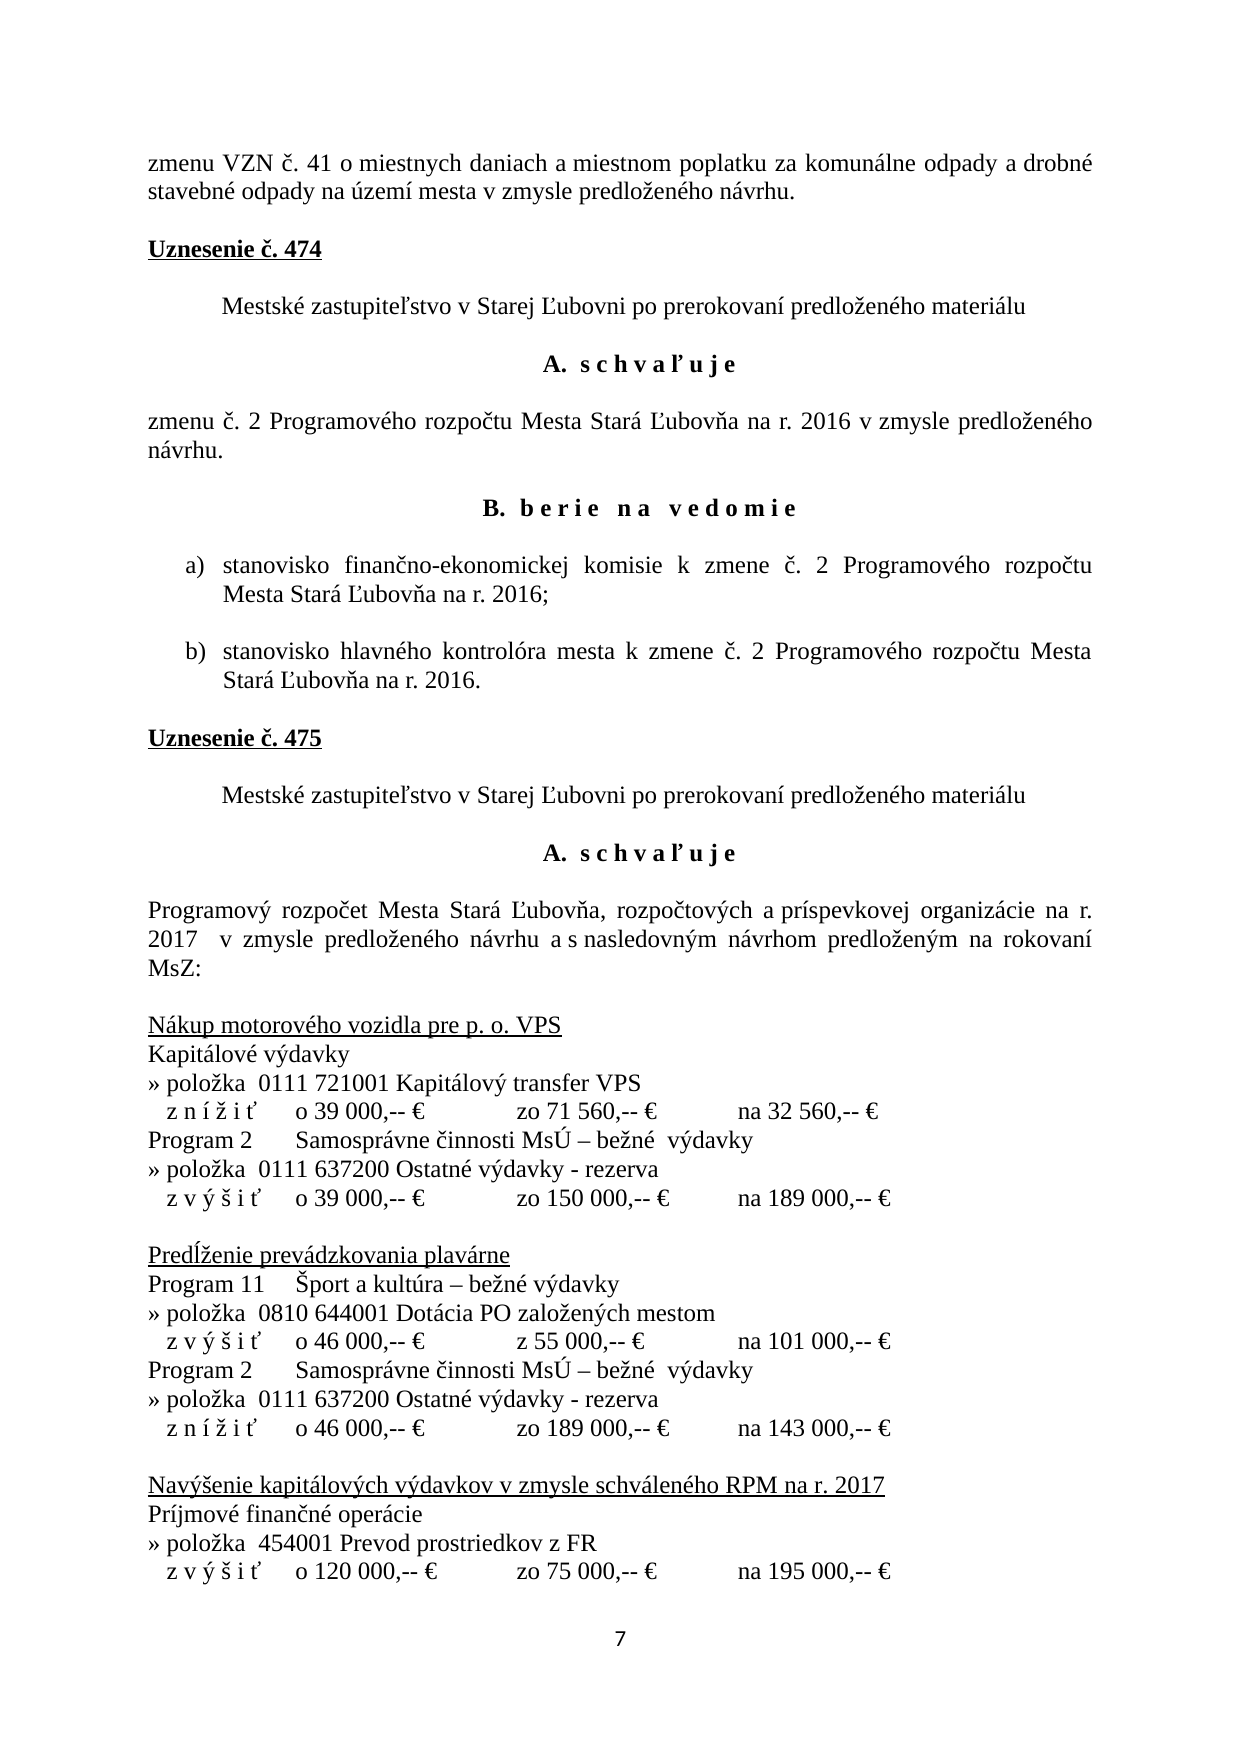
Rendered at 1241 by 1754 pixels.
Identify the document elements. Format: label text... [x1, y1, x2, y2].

text z n í ž i ť o 39 000,-- € zo 71 560,-- € na 32 560,-- € [148, 1096, 1093, 1125]
text » položka 0111 637200 Ostatné výdavky - rezerva [148, 1154, 1093, 1183]
text Navýšenie kapitálových výdavkov v zmysle schváleného RPM na r. 2017 [148, 1470, 1093, 1499]
text Príjmové finančné operácie [148, 1499, 1093, 1528]
text » položka 0111 721001 Kapitálový transfer VPS [148, 1068, 1093, 1096]
text Predĺženie prevádzkovania plavárne [148, 1240, 1093, 1269]
list stanovisko hlavného kontrolóra mesta k zmene č. 2 Programového rozpočtu Mesta Stará Ľubovňa na r. 2016. [185, 636, 1093, 694]
text Kapitálové výdavky [148, 1039, 1093, 1068]
text Program 2 Samosprávne činnosti MsÚ – bežné výdavky [148, 1355, 1093, 1384]
text Program 2 Samosprávne činnosti MsÚ – bežné výdavky [148, 1125, 1093, 1154]
text z v ý š i ť o 39 000,-- € zo 150 000,-- € na 189 000,-- € [148, 1183, 1093, 1211]
text Programový rozpočet Mesta Stará Ľubovňa, rozpočtových a príspevkovej organizácie na r. 2017 v zmysle predloženého návrhu a s nasledovným návrhom predloženým na rokovaní MsZ: [148, 895, 1093, 981]
text z n í ž i ť o 46 000,-- € zo 189 000,-- € na 143 000,-- € [148, 1413, 1093, 1441]
text Mestské zastupiteľstvo v Starej Ľubovni po prerokovaní predloženého materiálu [148, 291, 1093, 320]
list b e r i e n a v e d o m i e [185, 493, 1093, 521]
text z v ý š i ť o 120 000,-- € zo 75 000,-- € na 195 000,-- € [148, 1556, 1093, 1585]
text Mestské zastupiteľstvo v Starej Ľubovni po prerokovaní predloženého materiálu [148, 780, 1093, 809]
list stanovisko finančno-ekonomickej komisie k zmene č. 2 Programového rozpočtu Mesta Stará Ľubovňa na r. 2016; [185, 550, 1093, 608]
text Nákup motorového vozidla pre p. o. VPS [148, 1010, 1093, 1039]
text Program 11 Šport a kultúra – bežné výdavky [148, 1269, 1093, 1298]
text zmenu VZN č. 41 o miestnych daniach a miestnom poplatku za komunálne odpady a drobné stavebné odpady na území mesta v zmysle predloženého návrhu. [148, 148, 1093, 205]
text zmenu č. 2 Programového rozpočtu Mesta Stará Ľubovňa na r. 2016 v zmysle predloženého návrhu. [148, 406, 1093, 464]
text » položka 0810 644001 Dotácia PO založených mestom [148, 1298, 1093, 1326]
text Uznesenie č. 474 [148, 234, 1093, 263]
text » položka 454001 Prevod prostriedkov z FR [148, 1528, 1093, 1556]
text Uznesenie č. 475 [148, 723, 1093, 751]
text z v ý š i ť o 46 000,-- € z 55 000,-- € na 101 000,-- € [148, 1326, 1093, 1355]
list s c h v a ľ u j e [185, 838, 1093, 866]
list s c h v a ľ u j e [185, 349, 1093, 378]
text » položka 0111 637200 Ostatné výdavky - rezerva [148, 1384, 1093, 1413]
